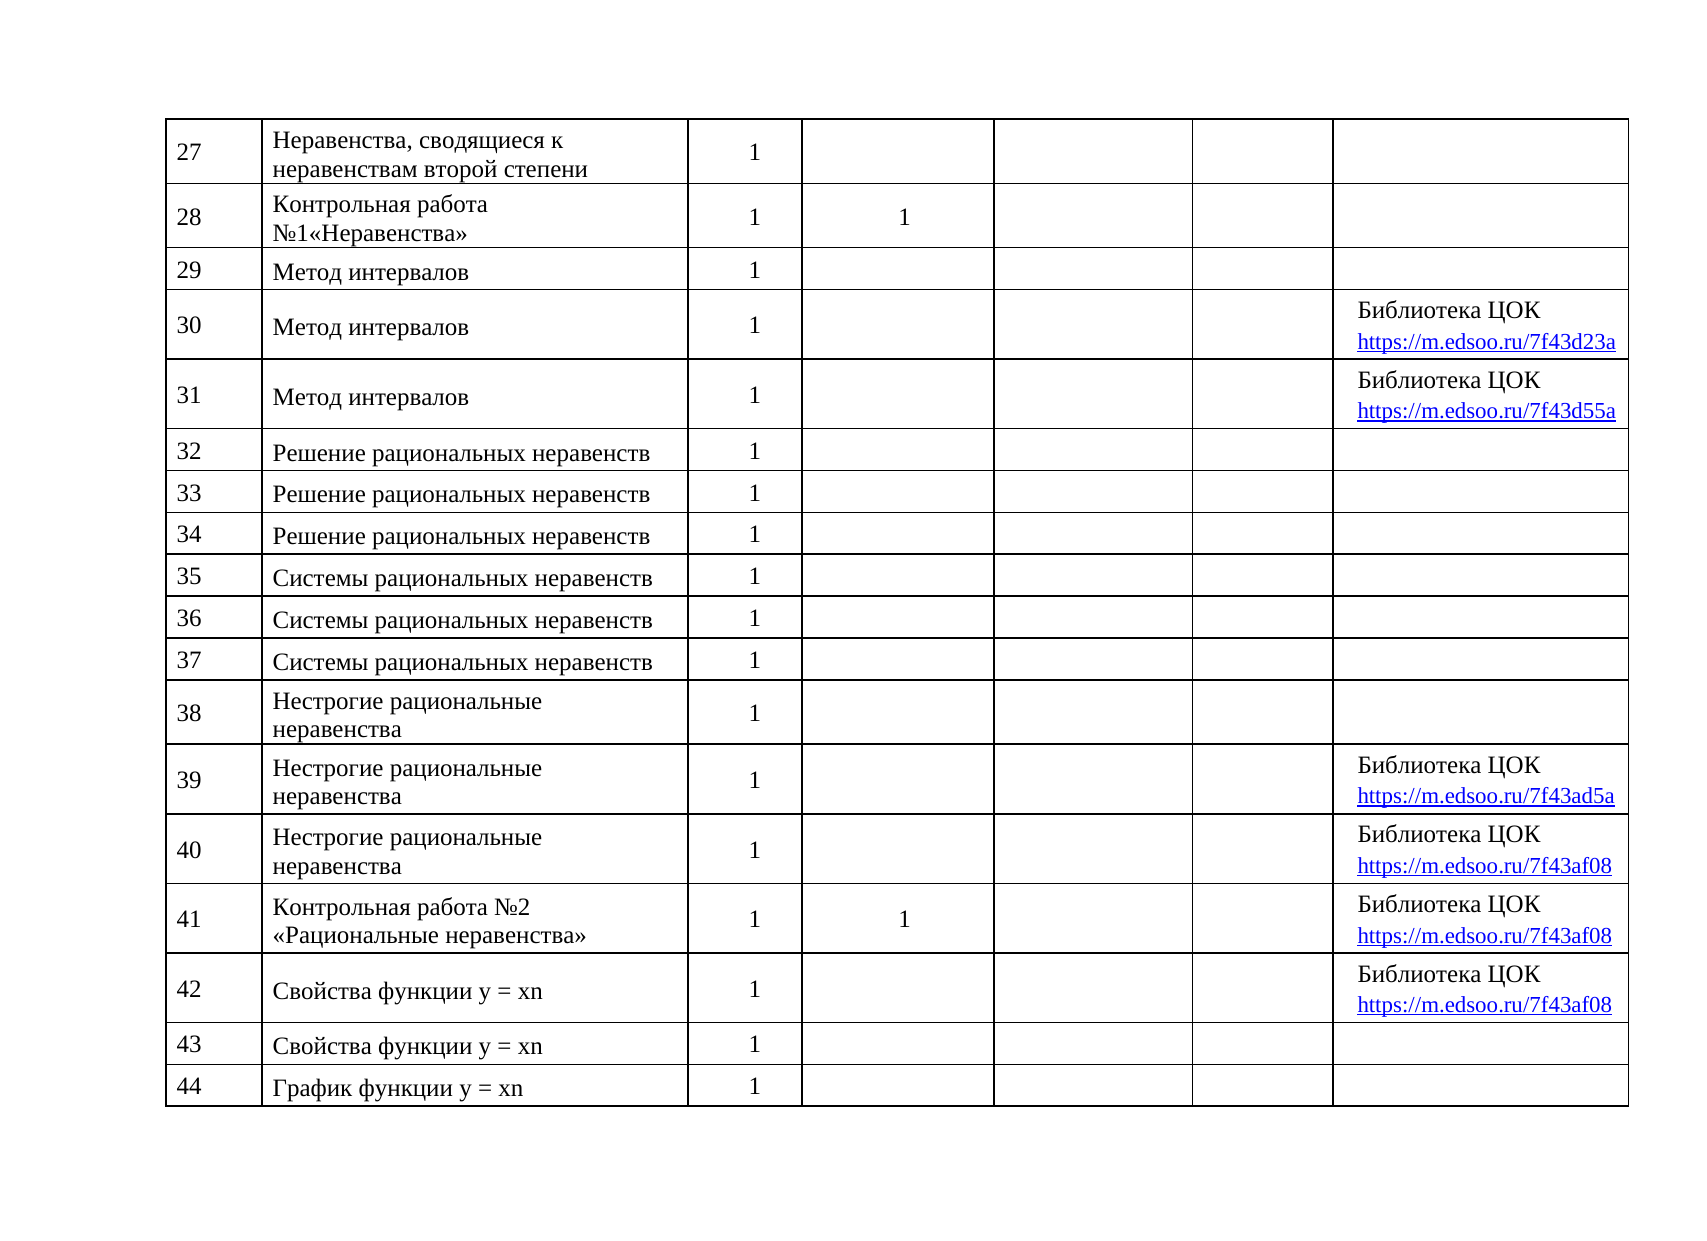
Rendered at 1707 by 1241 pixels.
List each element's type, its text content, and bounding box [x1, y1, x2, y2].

table_cell [995, 248, 1192, 288]
table_cell [1193, 681, 1332, 743]
table_cell [995, 184, 1192, 247]
table_cell 41 [167, 884, 261, 952]
table_cell [1334, 1065, 1628, 1105]
table_cell 1 [689, 745, 801, 813]
table_cell 44 [167, 1065, 261, 1105]
table_cell [1193, 884, 1332, 952]
table_cell [803, 639, 993, 679]
table_cell [1334, 248, 1628, 288]
table_cell [803, 954, 993, 1022]
table_cell 40 [167, 815, 261, 882]
table_cell 35 [167, 555, 261, 595]
table_cell 1 [689, 1065, 801, 1105]
table_cell [803, 513, 993, 553]
table_cell [1193, 639, 1332, 679]
table_cell [1193, 1023, 1332, 1063]
table_cell [1334, 597, 1628, 637]
table_cell [1193, 120, 1332, 182]
table_cell [1193, 248, 1332, 288]
table_cell [1334, 555, 1628, 595]
table_cell [803, 248, 993, 288]
table_cell Метод интервалов [263, 360, 687, 428]
table_cell [995, 290, 1192, 358]
table_cell [995, 1023, 1192, 1063]
table_cell [995, 360, 1192, 428]
table_cell 29 [167, 248, 261, 288]
table_cell [1334, 429, 1628, 469]
table_cell 1 [689, 639, 801, 679]
table_cell 27 [167, 120, 261, 182]
table_cell 43 [167, 1023, 261, 1063]
table_cell [1334, 120, 1628, 182]
table_cell [1193, 471, 1332, 511]
table_cell Библиотека ЦОК https://m.edsoo.ru/7f43d23a [1334, 290, 1628, 358]
table_cell [1334, 471, 1628, 511]
table_cell [1193, 597, 1332, 637]
table_cell Нестрогие рациональные неравенства [263, 815, 687, 882]
table_cell [1193, 815, 1332, 882]
table_cell [1334, 639, 1628, 679]
table_cell [995, 745, 1192, 813]
table_cell [995, 884, 1192, 952]
table_cell [995, 815, 1192, 882]
table_cell [1334, 184, 1628, 247]
table_cell 1 [689, 884, 801, 952]
table_cell Системы рациональных неравенств [263, 555, 687, 595]
table_cell Контрольная работа №2 «Рациональные неравенства» [263, 884, 687, 952]
table_cell 1 [803, 184, 993, 247]
table_cell Решение рациональных неравенств [263, 429, 687, 469]
table_cell 1 [689, 248, 801, 288]
table_cell 1 [689, 954, 801, 1022]
table_cell Метод интервалов [263, 248, 687, 288]
table_cell Метод интервалов [263, 290, 687, 358]
table_cell [1193, 290, 1332, 358]
table_cell [803, 290, 993, 358]
table_cell 1 [689, 360, 801, 428]
table_cell Контрольная работа №1«Неравенства» [263, 184, 687, 247]
table_cell 38 [167, 681, 261, 743]
table_cell Нестрогие рациональные неравенства [263, 681, 687, 743]
table_cell [803, 681, 993, 743]
table_cell Решение рациональных неравенств [263, 471, 687, 511]
table_cell [803, 1023, 993, 1063]
table_cell [803, 1065, 993, 1105]
table_cell [995, 639, 1192, 679]
table_cell Библиотека ЦОК https://m.edsoo.ru/7f43af08 [1334, 884, 1628, 952]
table_cell [803, 597, 993, 637]
table_cell [1193, 1065, 1332, 1105]
table_cell 1 [689, 471, 801, 511]
table_cell [1193, 954, 1332, 1022]
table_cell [263, 120, 687, 182]
table_cell [995, 954, 1192, 1022]
table_cell [995, 513, 1192, 553]
table_cell 31 [167, 360, 261, 428]
table_cell [1334, 513, 1628, 553]
table_cell [1334, 1023, 1628, 1063]
table_cell Библиотека ЦОК https://m.edsoo.ru/7f43ad5a [1334, 745, 1628, 813]
table_cell 1 [689, 184, 801, 247]
table_cell [995, 597, 1192, 637]
table_cell Решение рациональных неравенств [263, 513, 687, 553]
table_cell Свойства функции у = хn [263, 954, 687, 1022]
table_cell [995, 429, 1192, 469]
table_cell 1 [689, 597, 801, 637]
table_cell Библиотека ЦОК https://m.edsoo.ru/7f43af08 [1334, 954, 1628, 1022]
table_cell 37 [167, 639, 261, 679]
table_cell [803, 471, 993, 511]
table_cell 34 [167, 513, 261, 553]
table_cell 36 [167, 597, 261, 637]
table_cell Свойства функции у = хn [263, 1023, 687, 1063]
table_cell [263, 1065, 687, 1105]
table_cell [995, 1065, 1192, 1105]
table_cell [803, 360, 993, 428]
table_cell 1 [689, 429, 801, 469]
table_cell [1193, 360, 1332, 428]
table_cell 1 [803, 884, 993, 952]
table_cell [1334, 681, 1628, 743]
table_cell [803, 815, 993, 882]
table_cell 1 [689, 681, 801, 743]
table_cell [1193, 555, 1332, 595]
table_cell 1 [689, 815, 801, 882]
table_cell 32 [167, 429, 261, 469]
table_cell [1193, 429, 1332, 469]
table_cell [1193, 184, 1332, 247]
table_cell 1 [689, 290, 801, 358]
table_cell Библиотека ЦОК https://m.edsoo.ru/7f43d55a [1334, 360, 1628, 428]
table_cell 1 [689, 555, 801, 595]
table_cell 1 [689, 1023, 801, 1063]
table_cell [995, 681, 1192, 743]
table_cell 1 [689, 513, 801, 553]
table_cell Библиотека ЦОК https://m.edsoo.ru/7f43af08 [1334, 815, 1628, 882]
table_cell 42 [167, 954, 261, 1022]
table_cell [803, 120, 993, 182]
table_cell Системы рациональных неравенств [263, 597, 687, 637]
table_cell Нестрогие рациональные неравенства [263, 745, 687, 813]
table_cell 33 [167, 471, 261, 511]
table_cell [1193, 745, 1332, 813]
table_cell [995, 120, 1192, 182]
table_cell [995, 471, 1192, 511]
table_cell [995, 555, 1192, 595]
table_cell 39 [167, 745, 261, 813]
table_cell [803, 429, 993, 469]
table_cell [1193, 513, 1332, 553]
table_cell [803, 555, 993, 595]
table_cell 28 [167, 184, 261, 247]
table_cell [803, 745, 993, 813]
table_cell 1 [689, 120, 801, 182]
table_cell Системы рациональных неравенств [263, 639, 687, 679]
table_cell 30 [167, 290, 261, 358]
